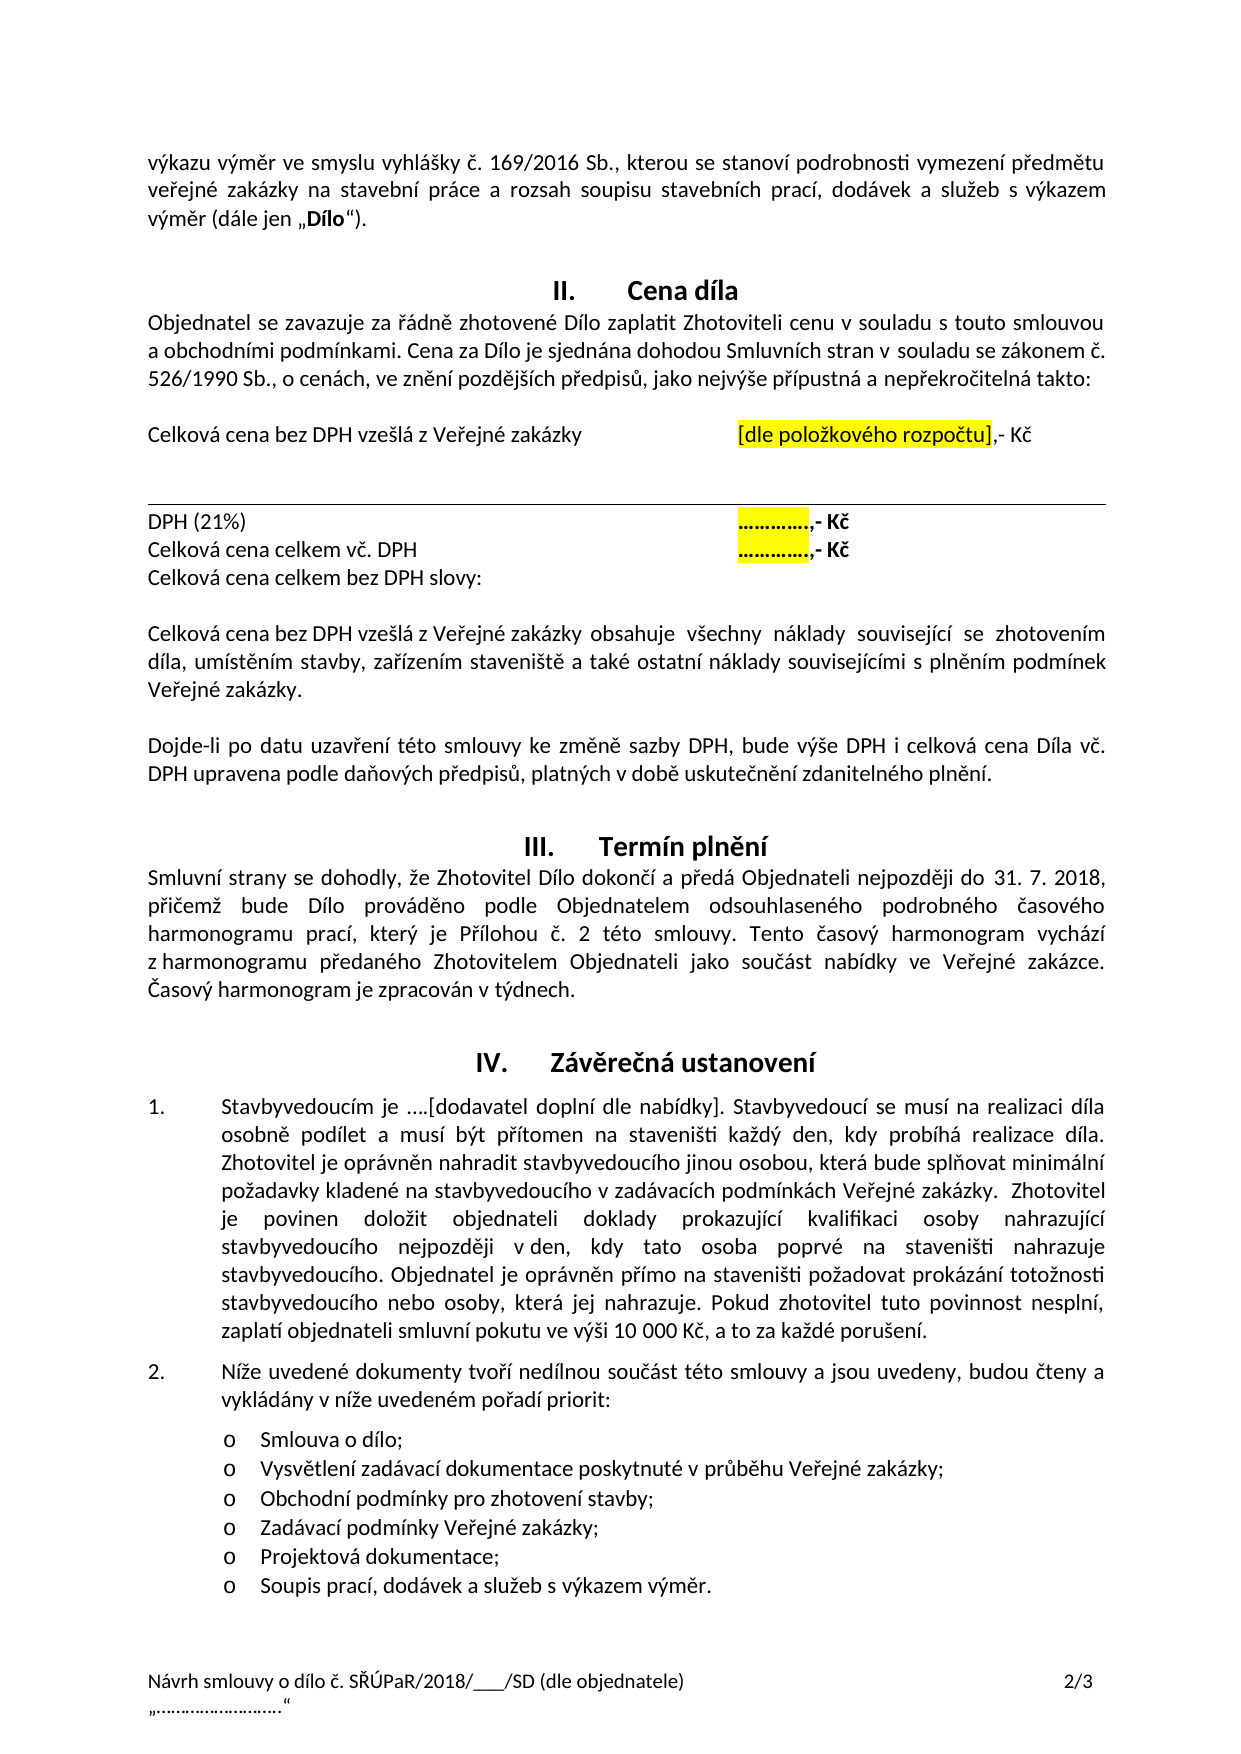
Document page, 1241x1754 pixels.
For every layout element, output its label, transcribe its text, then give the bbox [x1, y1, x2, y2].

text Dojde-li po datu uzavření této smlouvy ke změně sazby DPH, bude výše DPH i celková cena Díla vč. DPH upravena podle daňových předpisů, platných v době uskutečnění zdanitelného plnění. [148, 731, 1106, 787]
list Níže uvedené dokumenty tvoří nedílnou součást této smlouvy a jsou uvedeny, budou čteny a vykládány v níže uvedeném pořadí priorit: [148, 1357, 1106, 1413]
text Celková cena celkem vč. DPH ………….,- Kč [809, 535, 1106, 563]
list Zadávací podmínky Veřejné zakázky; [223, 1513, 1106, 1542]
list Závěrečná ustanovení [185, 1044, 1106, 1080]
text Celková cena bez DPH vzešlá z Veřejné zakázky [dle položkového rozpočtu],- Kč [148, 420, 738, 448]
list Projektová dokumentace; [223, 1542, 1106, 1571]
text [148, 148, 1106, 232]
list Soupis prací, dodávek a služeb s výkazem výměr. [223, 1571, 1106, 1600]
list Termín plnění [185, 828, 1106, 863]
text Celková cena celkem bez DPH slovy: [148, 563, 1106, 591]
text Celková cena bez DPH vzešlá z Veřejné zakázky obsahuje všechny náklady související se zhotovením díla, umístěním stavby, zařízením staveniště a také ostatní náklady souvisejícími s plněním podmínek Veřejné zakázky. [148, 619, 1106, 703]
list Cena díla [185, 272, 1106, 308]
text Celková cena celkem vč. DPH ………….,- Kč [148, 535, 738, 563]
text Smluvní strany se dohodly, že Zhotovitel Dílo dokončí a předá Objednateli nejpozději do 31. 7. 2018, přičemž bude Dílo prováděno podle Objednatelem odsouhlaseného podrobného časového harmonogramu prací, který je Přílohou č. 2 této smlouvy. Tento časový harmonogram vychází z harmonogramu předaného Zhotovitelem Objednateli jako součást nabídky ve Veřejné zakázce. Časový harmonogram je zpracován v týdnech. [148, 863, 1106, 1003]
text DPH (21%) ………….,- Kč [148, 505, 1106, 535]
text Objednatel se zavazuje za řádně zhotovené Dílo zaplatit Zhotoviteli cenu v souladu s touto smlouvou a obchodními podmínkami. Cena za Dílo je sjednána dohodou Smluvních stran v souladu se zákonem č. 526/1990 Sb., o cenách, ve znění pozdějších předpisů, jako nejvýše přípustná a nepřekročitelná takto: [148, 308, 1106, 392]
list Stavbyvedoucím je ….[dodavatel doplní dle nabídky]. Stavbyvedoucí se musí na realizaci díla osobně podílet a musí být přítomen na staveništi každý den, kdy probíhá realizace díla. Zhotovitel je oprávněn nahradit stavbyvedoucího jinou osobou, která bude splňovat minimální požadavky kladené na stavbyvedoucího v zadávacích podmínkách Veřejné zakázky. Zhotovitel je povinen doložit objednateli doklady prokazující kvalifikaci osoby nahrazující stavbyvedoucího nejpozději v den, kdy tato osoba poprvé na staveništi nahrazuje stavbyvedoucího. Objednatel je oprávněn přímo na staveništi požadovat prokázání totožnosti stavbyvedoucího nebo osoby, která jej nahrazuje. Pokud zhotovitel tuto povinnost nesplní, zaplatí objednateli smluvní pokutu ve výši 10 000 Kč, a to za každé porušení. [148, 1092, 1106, 1344]
list Smlouva o dílo; [223, 1425, 1106, 1454]
list Vysvětlení zadávací dokumentace poskytnuté v průběhu Veřejné zakázky; [223, 1454, 1106, 1484]
list Obchodní podmínky pro zhotovení stavby; [223, 1484, 1106, 1513]
